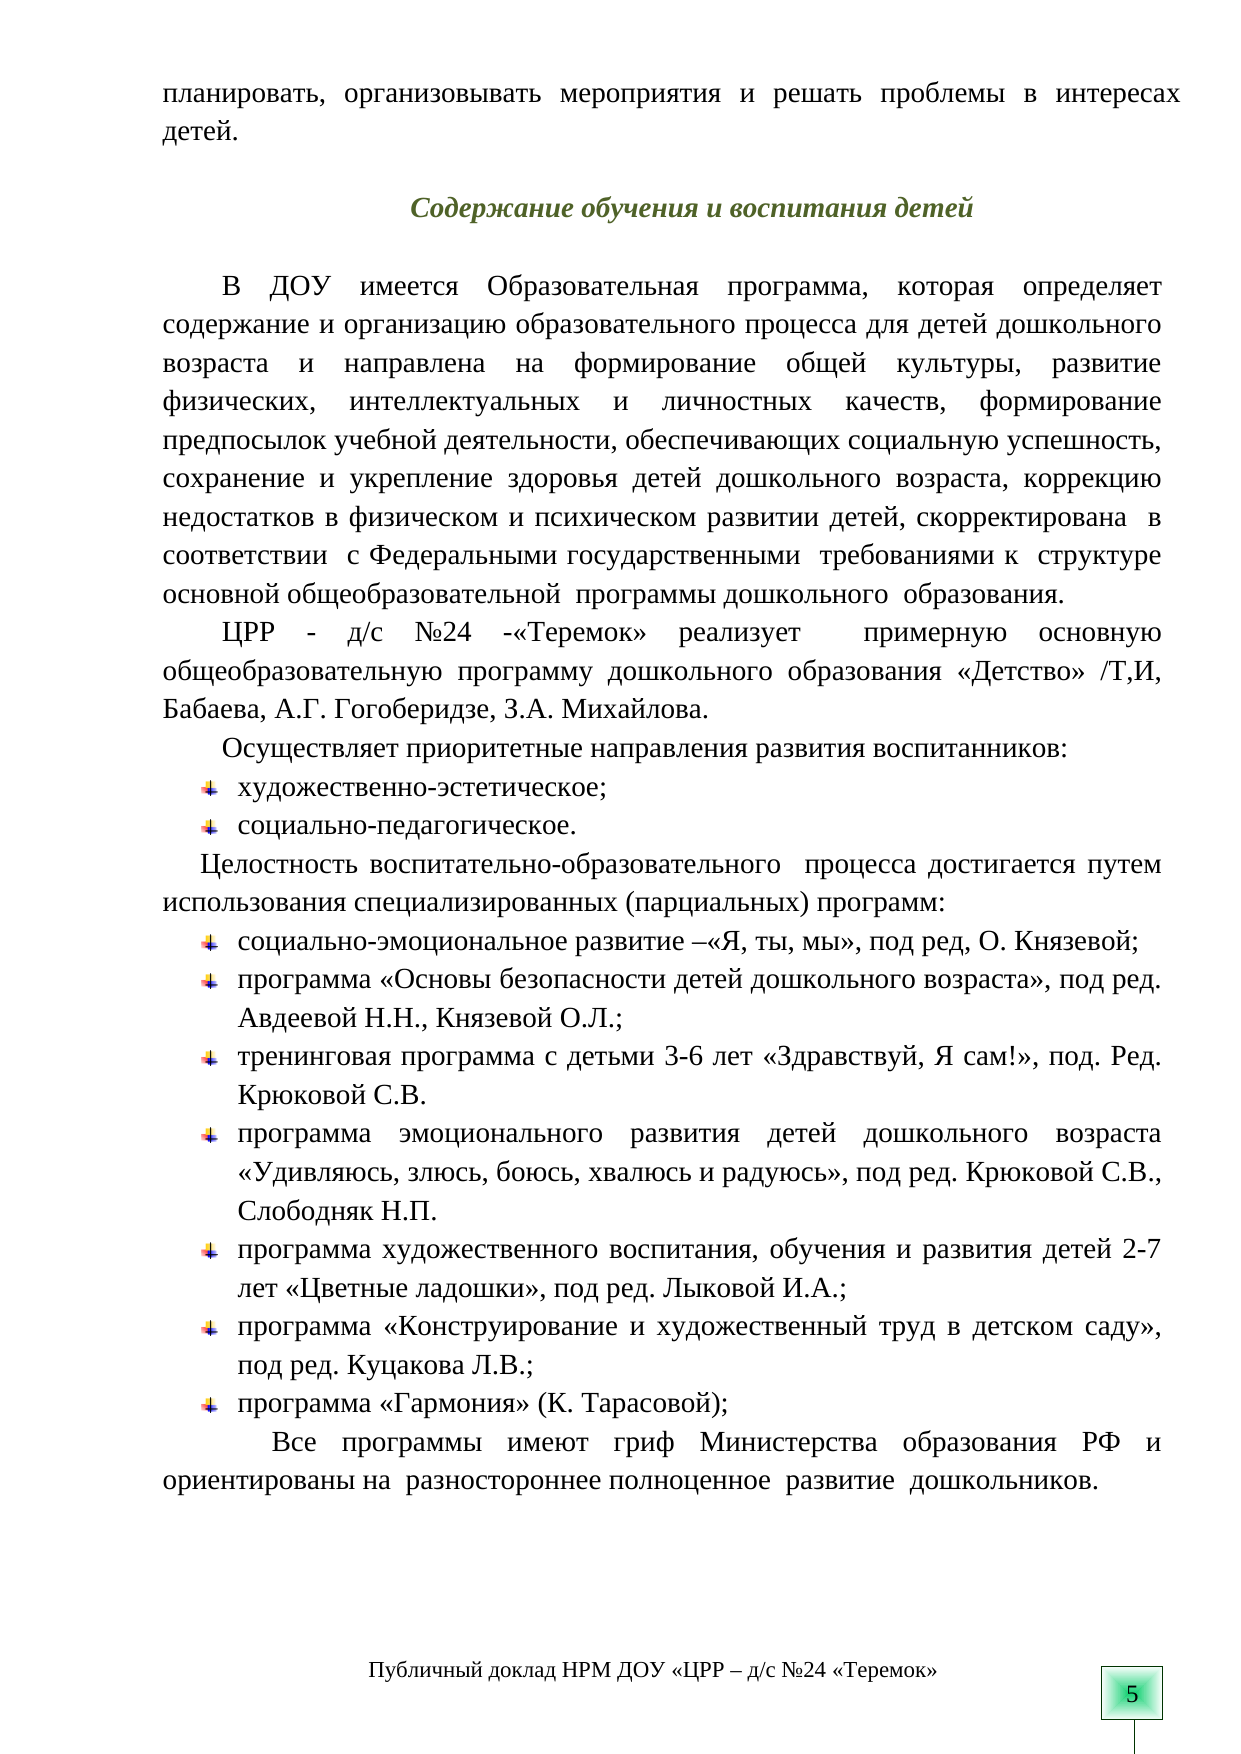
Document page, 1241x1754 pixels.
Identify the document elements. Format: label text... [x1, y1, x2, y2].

list программа эмоционального развития детей дошкольного возраста «Удивляюсь, злюсь, боюсь, хвалюсь и радуюсь», под ред. Крюковой С.В., Слободняк Н.П. [200, 1116, 1162, 1226]
picture [201, 1241, 218, 1259]
list социально-эмоциональное развитие –«Я, ты, мы», под ред, О. Князевой; [200, 923, 1162, 956]
list художественно-эстетическое; [200, 769, 1162, 802]
picture [201, 1126, 218, 1143]
text ЦРР - д/с №24 -«Теремок» реализует примерную основную общеобразовательную программу дошкольного образования «Детство» /Т,И, Бабаева, А.Г. Гогоберидзе, З.А. Михайлова. [162, 614, 1162, 725]
text Осуществляет приоритетные направления развития воспитанников: [162, 730, 1162, 764]
picture [201, 818, 218, 835]
picture [201, 933, 218, 951]
picture [201, 1396, 218, 1413]
picture [201, 972, 218, 989]
picture [201, 779, 218, 796]
list социально-педагогическое. [200, 807, 1162, 841]
list программа «Гармония» (К. Тарасовой); [200, 1385, 1162, 1419]
text Содержание обучения и воспитания детей [162, 191, 1162, 224]
text Целостность воспитательно-образовательного процесса достигается путем использования специализированных (парциальных) программ: [162, 846, 1162, 918]
text Все программы имеют гриф Министерства образования РФ и ориентированы на разностороннее полноценное развитие дошкольников. [162, 1424, 1162, 1496]
list тренинговая программа с детьми 3-6 лет «Здравствуй, Я сам!», под. Ред. Крюковой С.В. [200, 1038, 1162, 1111]
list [162, 75, 1181, 147]
list программа художественного воспитания, обучения и развития детей 2-7 лет «Цветные ладошки», под ред. Лыковой И.А.; [200, 1231, 1162, 1303]
picture [201, 1319, 218, 1336]
list программа «Конструирование и художественный труд в детском саду», под ред. Куцакова Л.В.; [200, 1308, 1162, 1380]
text В ДОУ имеется Образовательная программа, которая определяет содержание и организацию образовательного процесса для детей дошкольного возраста и направлена на формирование общей культуры, развитие физических, интеллектуальных и личностных качеств, формирование предпосылок учебной деятельности, обеспечивающих социальную успешность, сохранение и укрепление здоровья детей дошкольного возраста, коррекцию недостатков в физическом и психическом развитии детей, скорректирована в соответствии с Федеральными государственными требованиями к структуре основной общеобразовательной программы дошкольного образования. [162, 268, 1162, 609]
list программа «Основы безопасности детей дошкольного возраста», под ред. Авдеевой Н.Н., Князевой О.Л.; [200, 961, 1162, 1033]
picture [201, 1049, 218, 1066]
